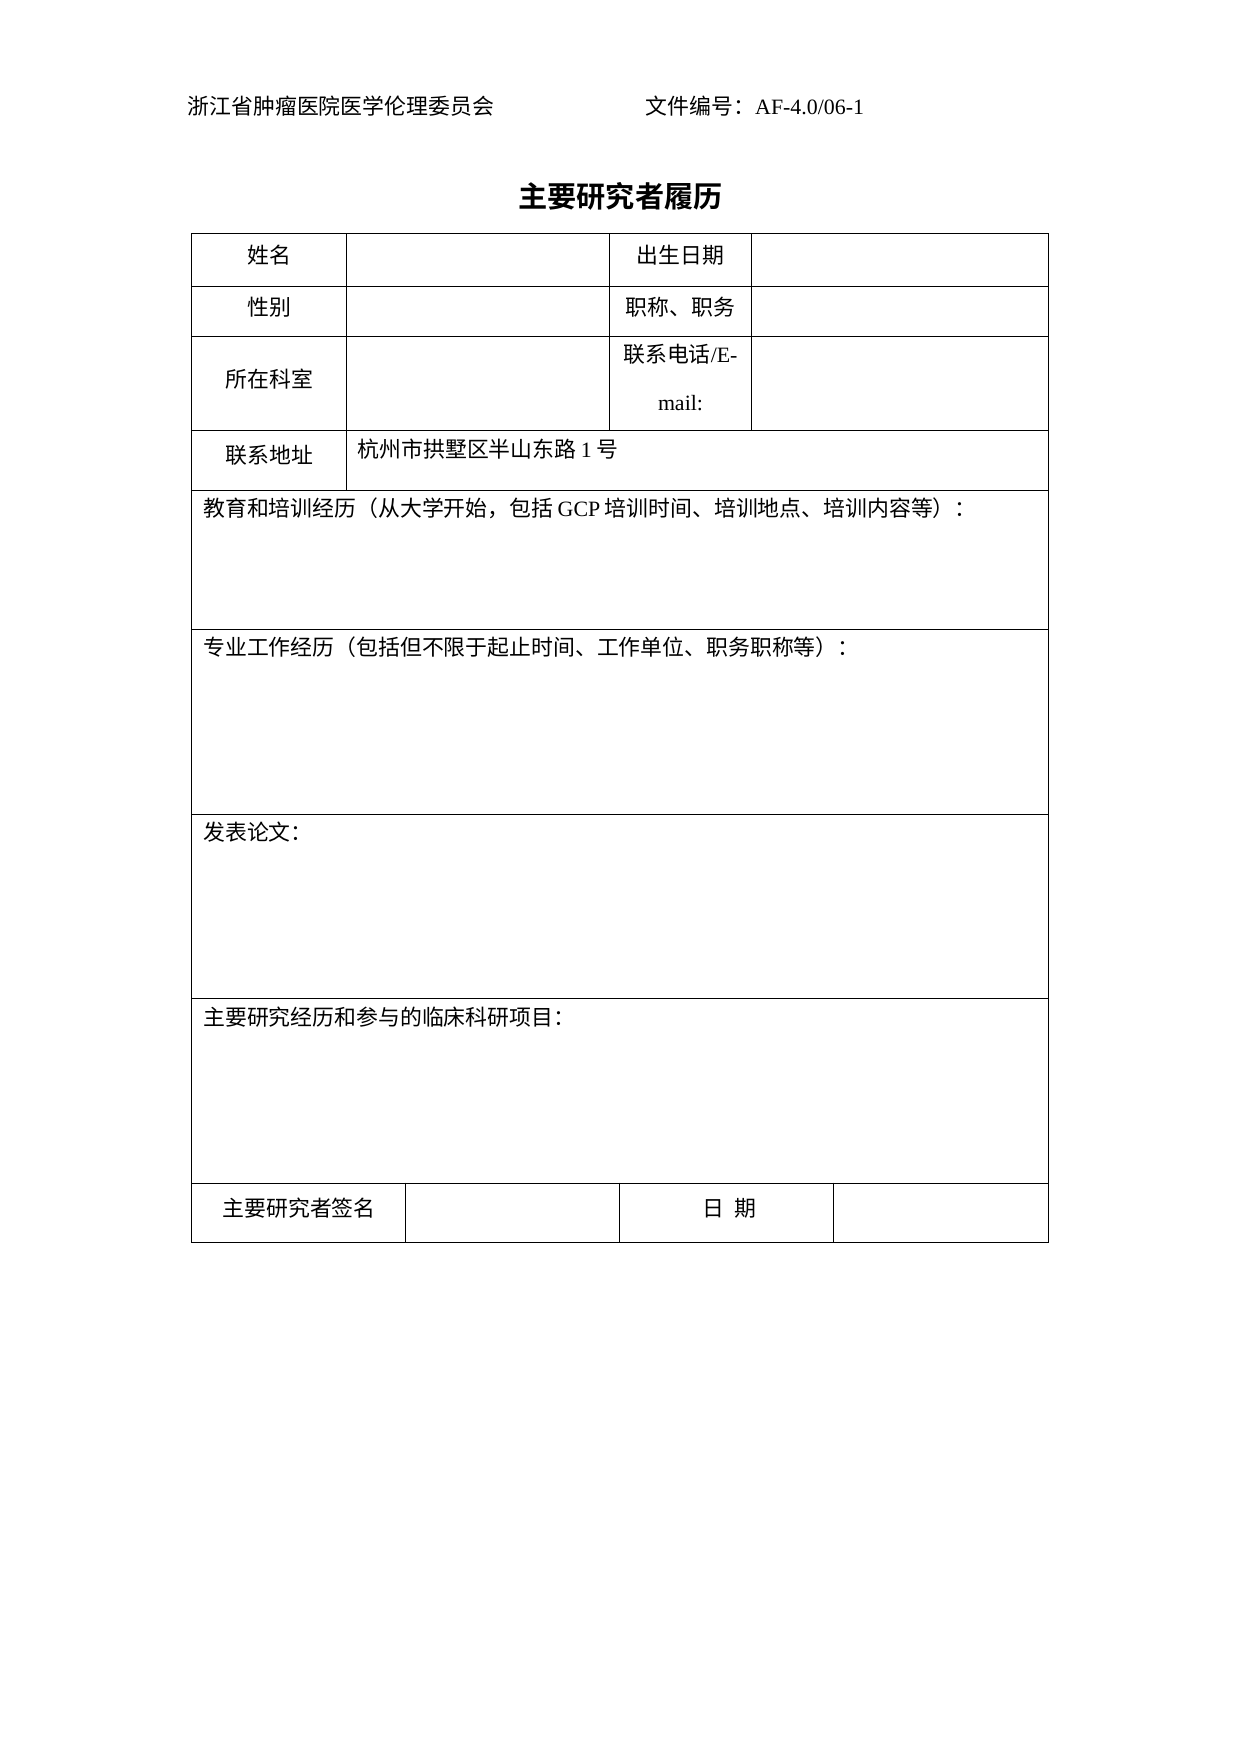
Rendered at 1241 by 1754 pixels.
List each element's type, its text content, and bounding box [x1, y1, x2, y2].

table_header [347, 234, 609, 286]
text 主要研究者履历 [187, 162, 1053, 227]
table_cell 性别 [192, 287, 346, 336]
table_cell [347, 287, 609, 336]
table_cell 发表论文： [192, 815, 1048, 998]
table_header [752, 234, 1048, 286]
table_cell 联系电话/E-mail: [610, 337, 751, 430]
table_cell [752, 287, 1048, 336]
table_cell [752, 337, 1048, 430]
table_cell [834, 1184, 1048, 1242]
table_cell [406, 1184, 619, 1242]
table_cell 所在科室 [192, 337, 346, 430]
table_cell 主要研究者签名 [192, 1184, 405, 1242]
table_cell 日 期 [620, 1184, 833, 1242]
table_cell 教育和培训经历（从大学开始，包括GCP培训时间、培训地点、培训内容等）： [192, 491, 1048, 629]
table_cell 联系地址 [192, 431, 346, 489]
table_header 出生日期 [610, 234, 751, 286]
table_header 姓名 [192, 234, 346, 286]
table_cell 杭州市拱墅区半山东路1号 [347, 431, 1048, 489]
table_cell 专业工作经历（包括但不限于起止时间、工作单位、职务职称等）： [192, 630, 1048, 813]
table_cell 职称、职务 [610, 287, 751, 336]
table_cell 主要研究经历和参与的临床科研项目： [192, 999, 1048, 1183]
table_cell [347, 337, 609, 430]
